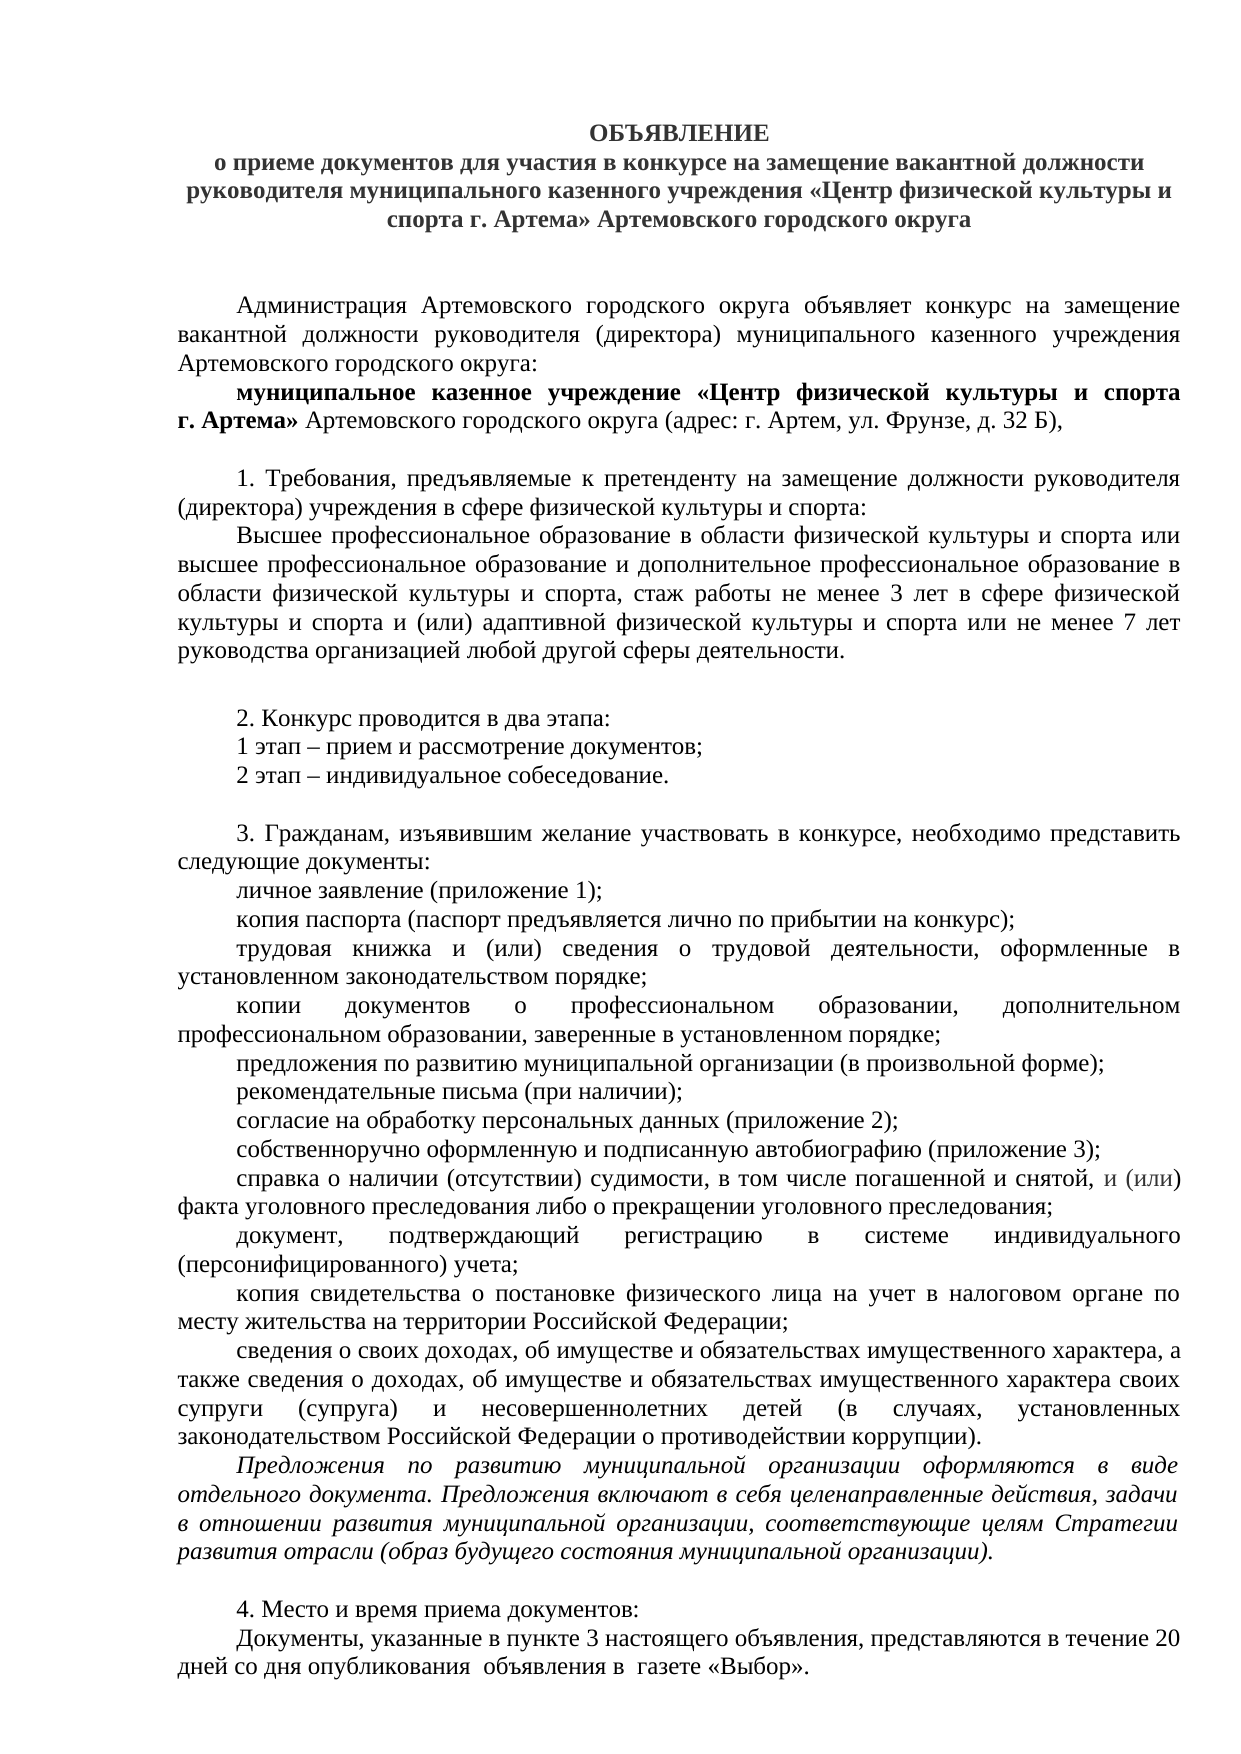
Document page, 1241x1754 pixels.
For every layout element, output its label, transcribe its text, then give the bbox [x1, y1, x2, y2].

text Предложения по развитию муниципальной организации оформляются в виде отдельного документа. Предложения включают в себя целенаправленные действия, задачи в отношении развития муниципальной организации, соответствующие целям Стратегии развития отрасли (образ будущего состояния муниципальной организации). [177, 1450, 1181, 1565]
text предложения по развитию муниципальной организации (в произвольной форме); [177, 1048, 1181, 1076]
text 2 этап – индивидуальное собеседование. [177, 760, 1181, 789]
text 1. Требования, предъявляемые к претенденту на замещение должности руководителя (директора) учреждения в сфере физической культуры и спорта: [177, 463, 1181, 521]
text 4. Место и время приема документов: [177, 1594, 1181, 1623]
text 1 этап – прием и рассмотрение документов; [177, 731, 1181, 760]
text копия свидетельства о постановке физического лица на учет в налоговом органе по месту жительства на территории Российской Федерации; [177, 1278, 1181, 1335]
text собственноручно оформленную и подписанную автобиографию (приложение 3); [177, 1134, 1181, 1163]
text справка о наличии (отсутствии) судимости, в том числе погашенной и снятой, и (или) факта уголовного преследования либо о прекращении уголовного преследования; [177, 1163, 1181, 1220]
text согласие на обработку персональных данных (приложение 2); [177, 1105, 1181, 1134]
text 2. Конкурс проводится в два этапа: [177, 703, 1181, 731]
text Администрация Артемовского городского округа объявляет конкурс на замещение вакантной должности руководителя (директора) муниципального казенного учреждения Артемовского городского округа: [177, 291, 1181, 377]
text Высшее профессиональное образование в области физической культуры и спорта или высшее профессиональное образование и дополнительное профессиональное образование в области физической культуры и спорта, стаж работы не менее 3 лет в сфере физической культуры и спорта и (или) адаптивной физической культуры и спорта или не менее 7 лет руководства организацией любой другой сферы деятельности. [177, 521, 1181, 664]
text 3. Гражданам, изъявившим желание участвовать в конкурсе, необходимо представить следующие документы: [177, 818, 1181, 875]
text личное заявление (приложение 1); [177, 875, 1181, 904]
text копия паспорта (паспорт предъявляется лично по прибытии на конкурс); [177, 904, 1181, 933]
text о приеме документов для участия в конкурсе на замещение вакантной должности руководителя муниципального казенного учреждения «Центр физической культуры и спорта г. Артема» Артемовского городского округа [177, 147, 1181, 233]
text муниципальное казенное учреждение «Центр физической культуры и спорта г. Артема» Артемовского городского округа (адрес: г. Артем, ул. Фрунзе, д. 32 Б), [177, 377, 1181, 434]
text Документы, указанные в пункте 3 настоящего объявления, представляются в течение 20 дней со дня опубликования объявления в газете «Выбор». [177, 1623, 1181, 1680]
text ОБЪЯВЛЕНИЕ [177, 118, 1181, 147]
text сведения о своих доходах, об имуществе и обязательствах имущественного характера, а также сведения о доходах, об имуществе и обязательствах имущественного характера своих супруги (супруга) и несовершеннолетних детей (в случаях, установленных законодательством Российской Федерации о противодействии коррупции). [177, 1335, 1181, 1450]
text трудовая книжка и (или) сведения о трудовой деятельности, оформленные в установленном законодательством порядке; [177, 933, 1181, 990]
text копии документов о профессиональном образовании, дополнительном профессиональном образовании, заверенные в установленном порядке; [177, 990, 1181, 1048]
text рекомендательные письма (при наличии); [177, 1076, 1181, 1105]
text документ, подтверждающий регистрацию в системе индивидуального (персонифицированного) учета; [177, 1220, 1181, 1278]
